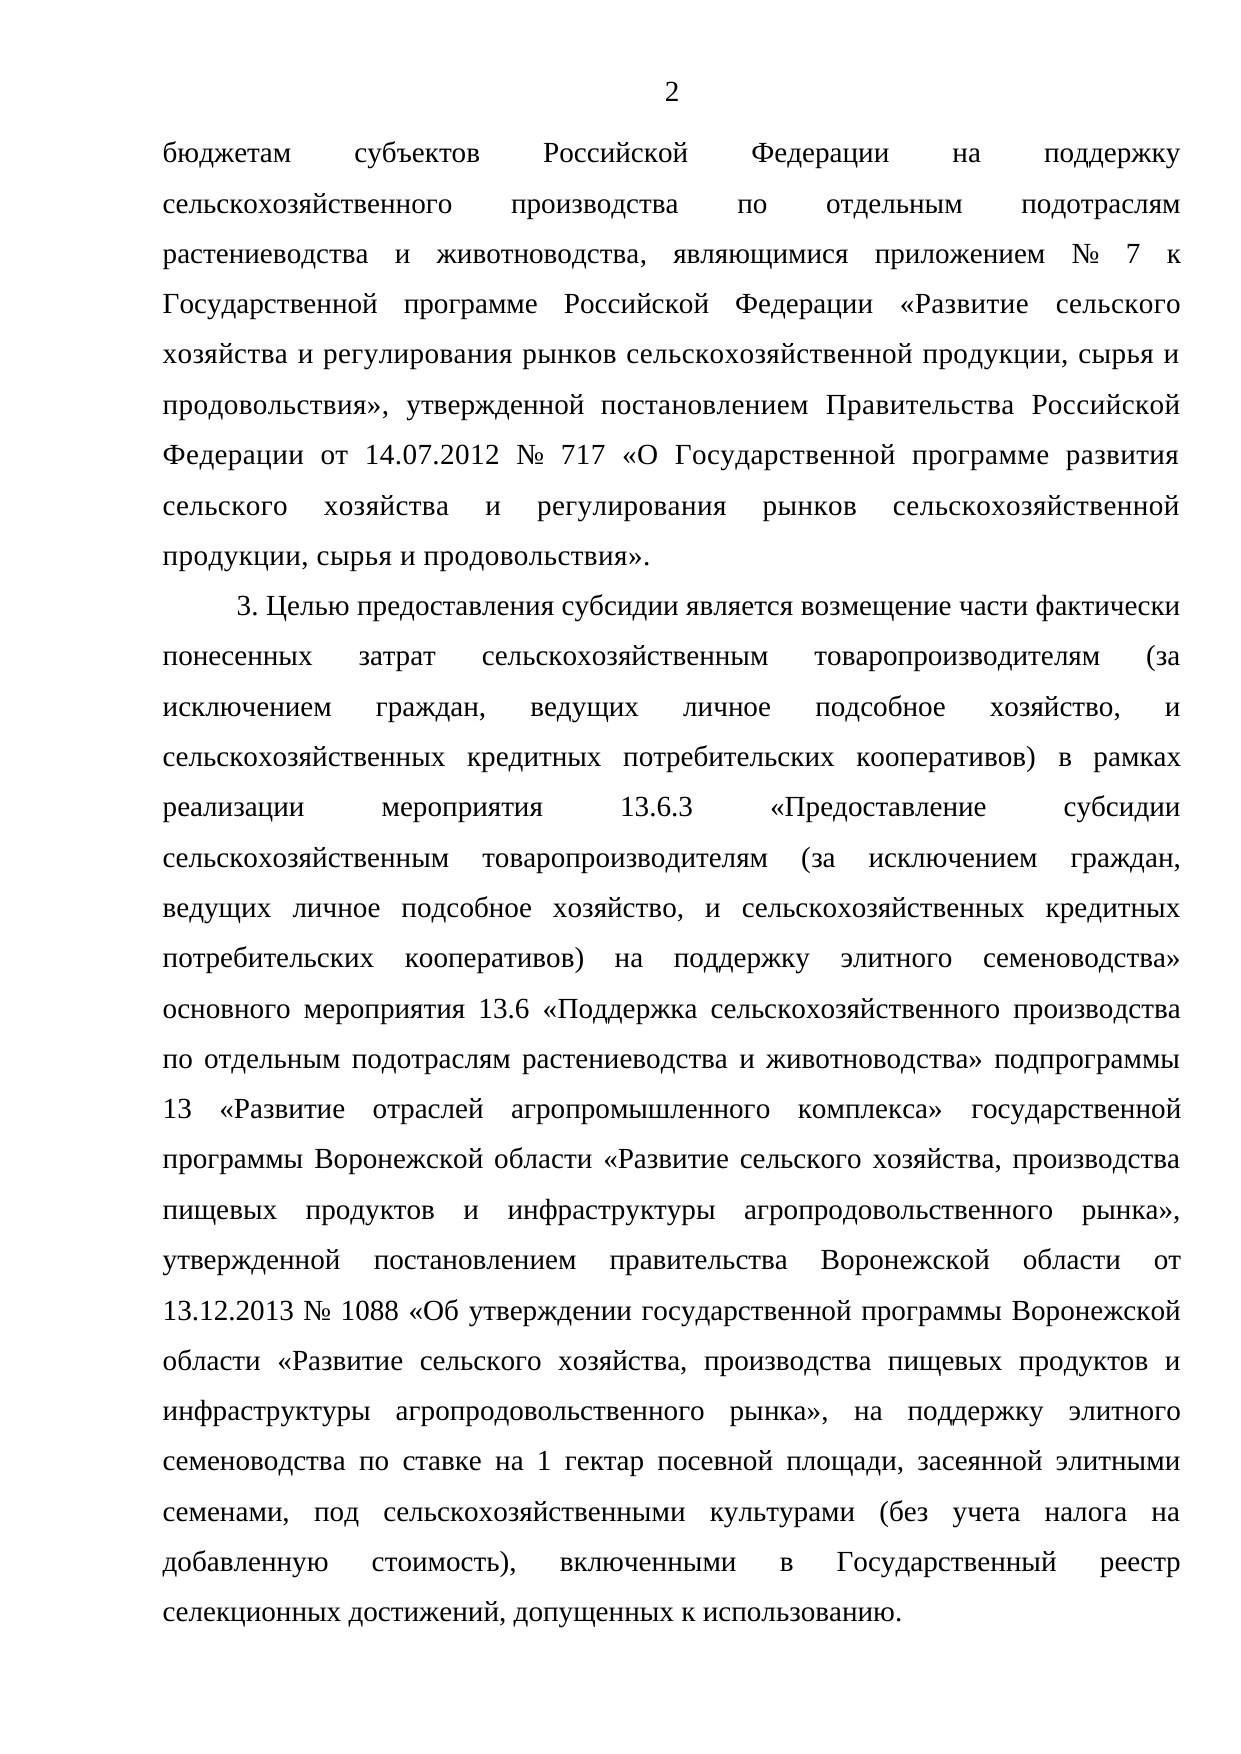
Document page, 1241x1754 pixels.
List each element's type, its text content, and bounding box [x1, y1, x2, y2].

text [162, 135, 1181, 571]
text 3. Целью предоставления субсидии является возмещение части фактически понесенных затрат сельскохозяйственным товаропроизводителям (за исключением граждан, ведущих личное подсобное хозяйство, и сельскохозяйственных кредитных потребительских кооперативов) в рамках реализации мероприятия 13.6.3 «Предоставление субсидии сельскохозяйственным товаропроизводителям (за исключением граждан, ведущих личное подсобное хозяйство, и сельскохозяйственных кредитных потребительских кооперативов) на поддержку элитного семеноводства» основного мероприятия 13.6 «Поддержка сельскохозяйственного производства по отдельным подотраслям растениеводства и животноводства» подпрограммы 13 «Развитие отраслей агропромышленного комплекса» государственной программы Воронежской области «Развитие сельского хозяйства, производства пищевых продуктов и инфраструктуры агропродовольственного рынка», утвержденной постановлением правительства Воронежской области от 13.12.2013 № 1088 «Об утверждении государственной программы Воронежской области «Развитие сельского хозяйства, производства пищевых продуктов и инфраструктуры агропродовольственного рынка», на поддержку элитного семеноводства по ставке на 1 гектар посевной площади, засеянной элитными семенами, под сельскохозяйственными культурами (без учета налога на добавленную стоимость), включенными в Государственный реестр селекционных достижений, допущенных к использованию. [162, 588, 1181, 1628]
